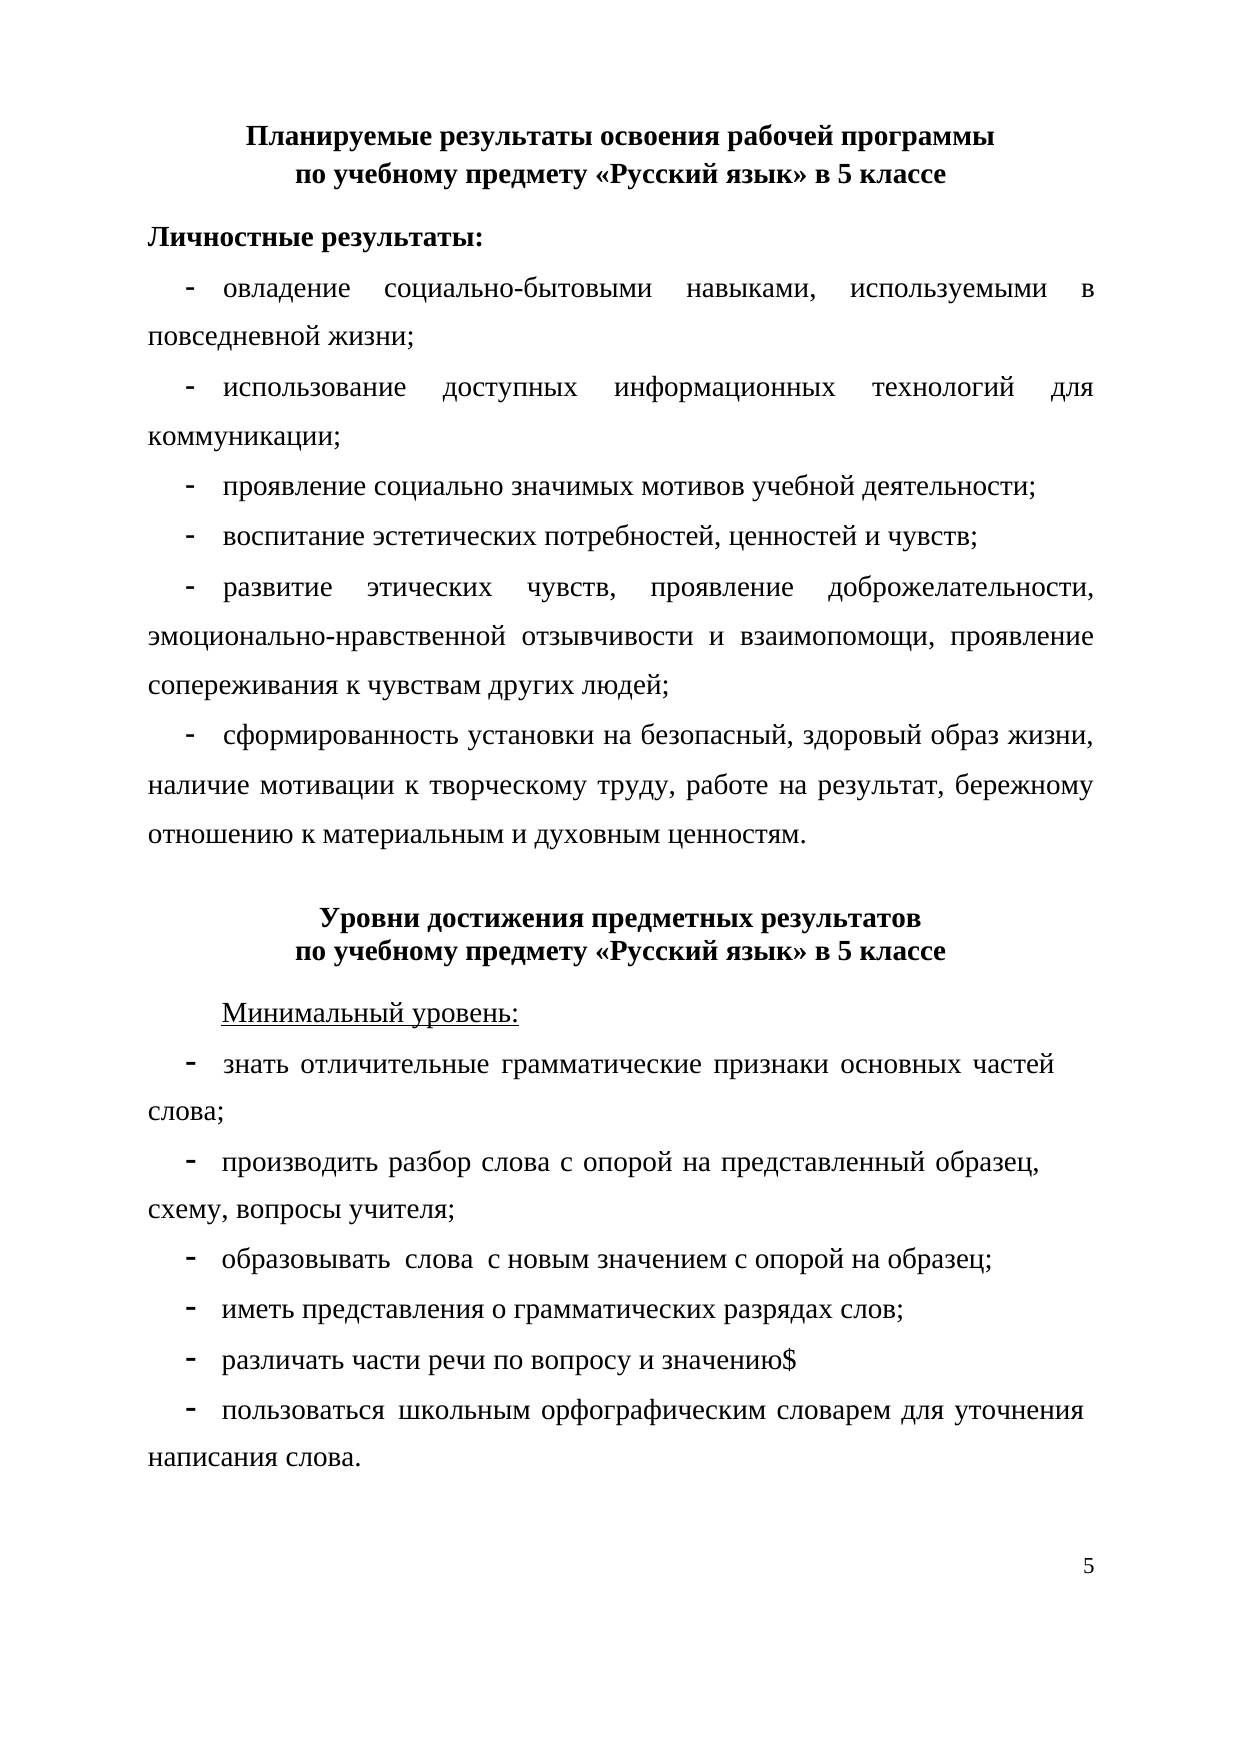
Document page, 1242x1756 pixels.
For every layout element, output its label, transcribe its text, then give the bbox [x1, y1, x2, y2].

list проявление социально значимых мотивов учебной деятельности; [185, 468, 1106, 501]
list знать отличительные грамматические признаки основных частей слова; [148, 1046, 1094, 1127]
list сформированность установки на безопасный, здоровый образ жизни, наличие мотивации к творческому труду, работе на результат, бережному отношению к материальным и духовным ценностям. [148, 717, 1094, 850]
list различать части речи по вопросу и значению$ [185, 1342, 1106, 1376]
list образовывать слова с новым значением с опорой на образец; [185, 1241, 1106, 1276]
list развитие этических чувств, проявление доброжелательности, эмоционально-нравственной отзывчивости и взаимопомощи, проявление сопереживания к чувствам других людей; [148, 569, 1094, 701]
text Уровни достижения предметных результатов по учебному предмету «Русский язык» в 5 классе [295, 900, 951, 967]
text Планируемые результаты освоения рабочей программы по учебному предмету «Русский язык» в 5 классе [246, 118, 997, 190]
list овладение социально-бытовыми навыками, используемыми в повседневной жизни; [148, 270, 1094, 352]
list использование доступных информационных технологий для коммуникации; [148, 369, 1094, 451]
text Минимальный уровень: [221, 996, 1106, 1029]
list производить разбор слова с опорой на представленный образец, схему, вопросы учителя; [148, 1144, 1094, 1224]
list воспитание эстетических потребностей, ценностей и чувств; [185, 518, 1106, 552]
text Личностные результаты: [148, 219, 1106, 253]
list пользоваться школьным орфографическим словарем для уточнения написания слова. [148, 1392, 1094, 1473]
text 5 [135, 1552, 1094, 1578]
list иметь представления о грамматических разрядах слов; [185, 1292, 1106, 1326]
